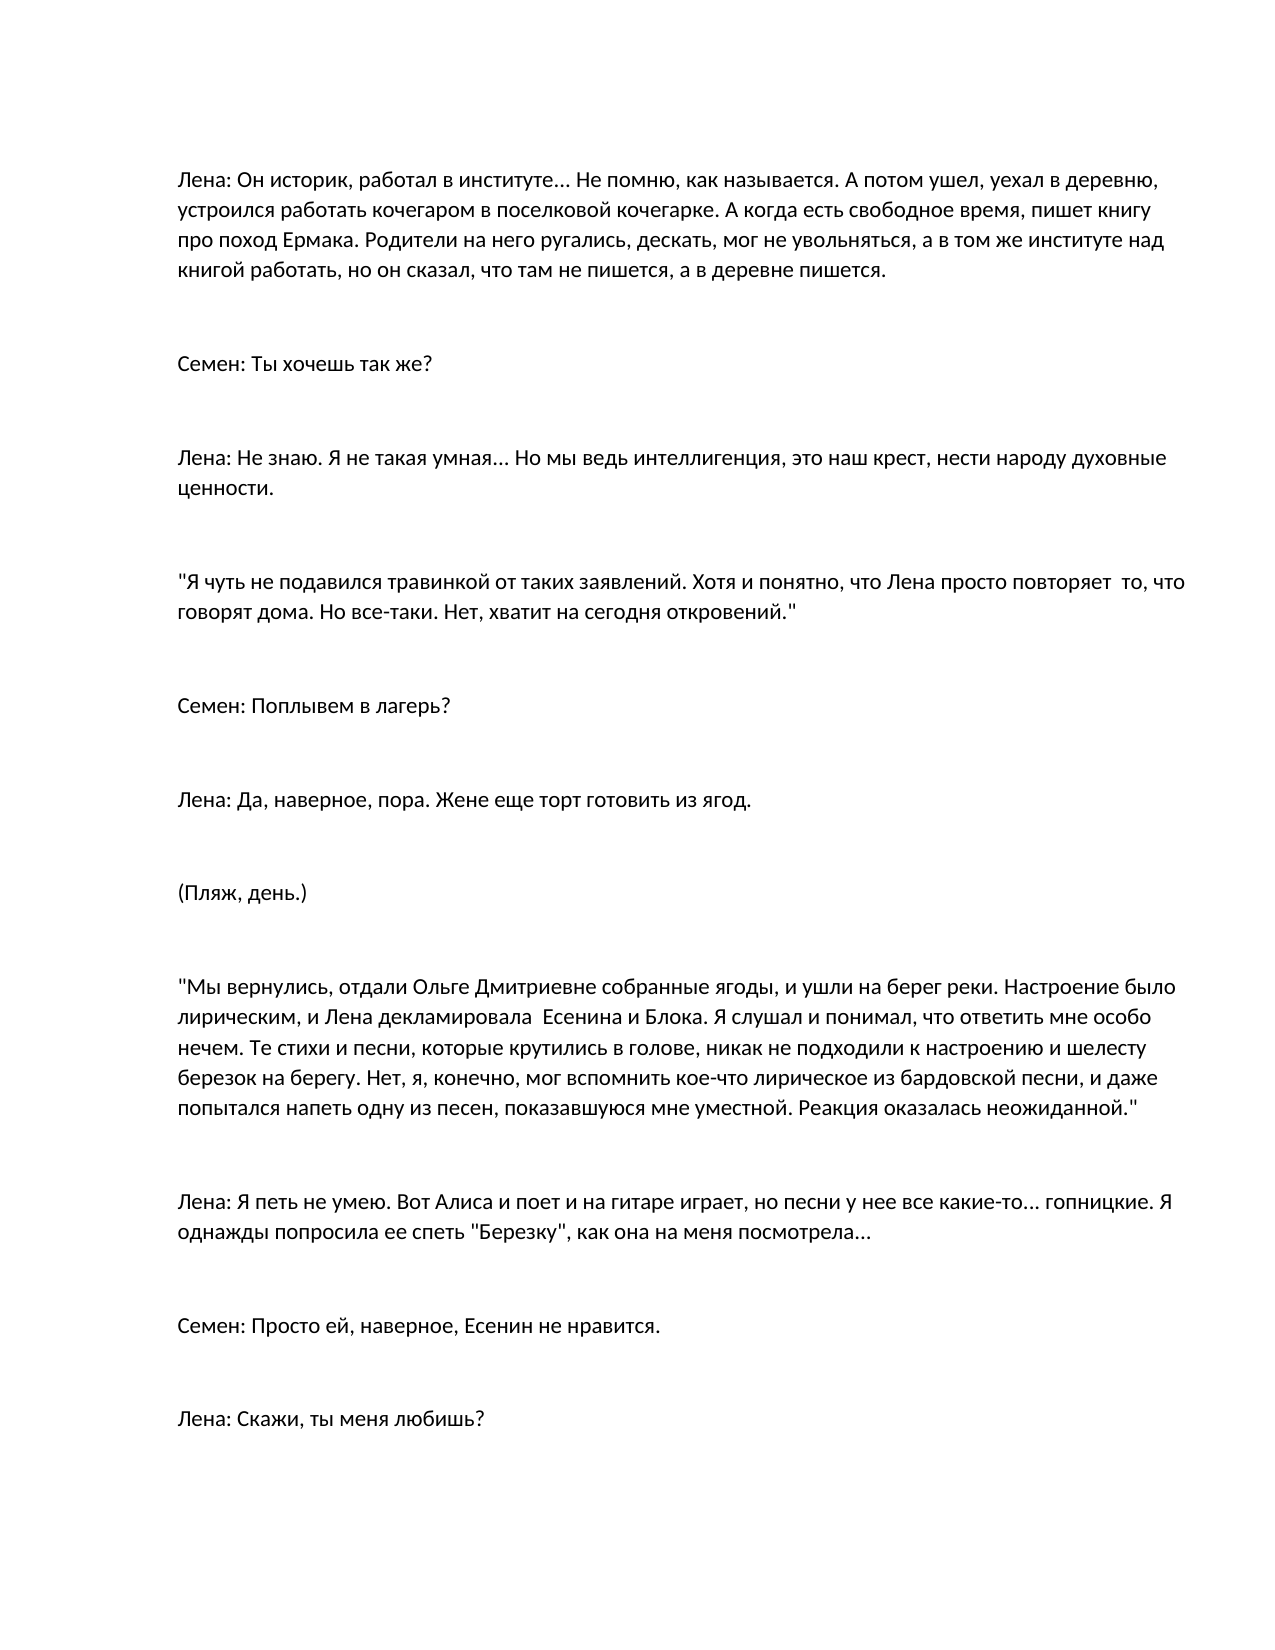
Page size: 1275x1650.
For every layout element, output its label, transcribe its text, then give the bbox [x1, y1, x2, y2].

text Семен: Просто ей, наверное, Есенин не нравится. [177, 1311, 1186, 1339]
text Семен: Ты хочешь так же? [177, 349, 1186, 377]
text Лена: Он историк, работал в институте... Не помню, как называется. А потом ушел, уехал в деревню, устроился работать кочегаром в поселковой кочегарке. А когда есть свободное время, пишет книгу про поход Ермака. Родители на него ругались, дескать, мог не увольняться, а в том же институте над книгой работать, но он сказал, что там не пишется, а в деревне пишется. [177, 165, 1186, 284]
text Лена: Я петь не умею. Вот Алиса и поет и на гитаре играет, но песни у нее все какие-то... гопницкие. Я однажды попросила ее спеть "Березку", как она на меня посмотрела... [177, 1187, 1186, 1245]
text Лена: Скажи, ты меня любишь? [177, 1404, 1186, 1433]
text "Я чуть не подавился травинкой от таких заявлений. Хотя и понятно, что Лена просто повторяет то, что говорят дома. Но все-таки. Нет, хватит на сегодня откровений." [177, 567, 1186, 625]
text (Пляж, день.) [177, 878, 1186, 907]
text "Мы вернулись, отдали Ольге Дмитриевне собранные ягоды, и ушли на берег реки. Настроение было лирическим, и Лена декламировала Есенина и Блока. Я слушал и понимал, что ответить мне особо нечем. Те стихи и песни, которые крутились в голове, никак не подходили к настроению и шелесту березок на берегу. Нет, я, конечно, мог вспомнить кое-что лирическое из бардовской песни, и даже попытался напеть одну из песен, показавшуюся мне уместной. Реакция оказалась неожиданной." [177, 972, 1186, 1121]
text Семен: Поплывем в лагерь? [177, 691, 1186, 719]
text Лена: Да, наверное, пора. Жене еще торт готовить из ягод. [177, 785, 1186, 813]
text Лена: Не знаю. Я не такая умная... Но мы ведь интеллигенция, это наш крест, нести народу духовные ценности. [177, 443, 1186, 501]
